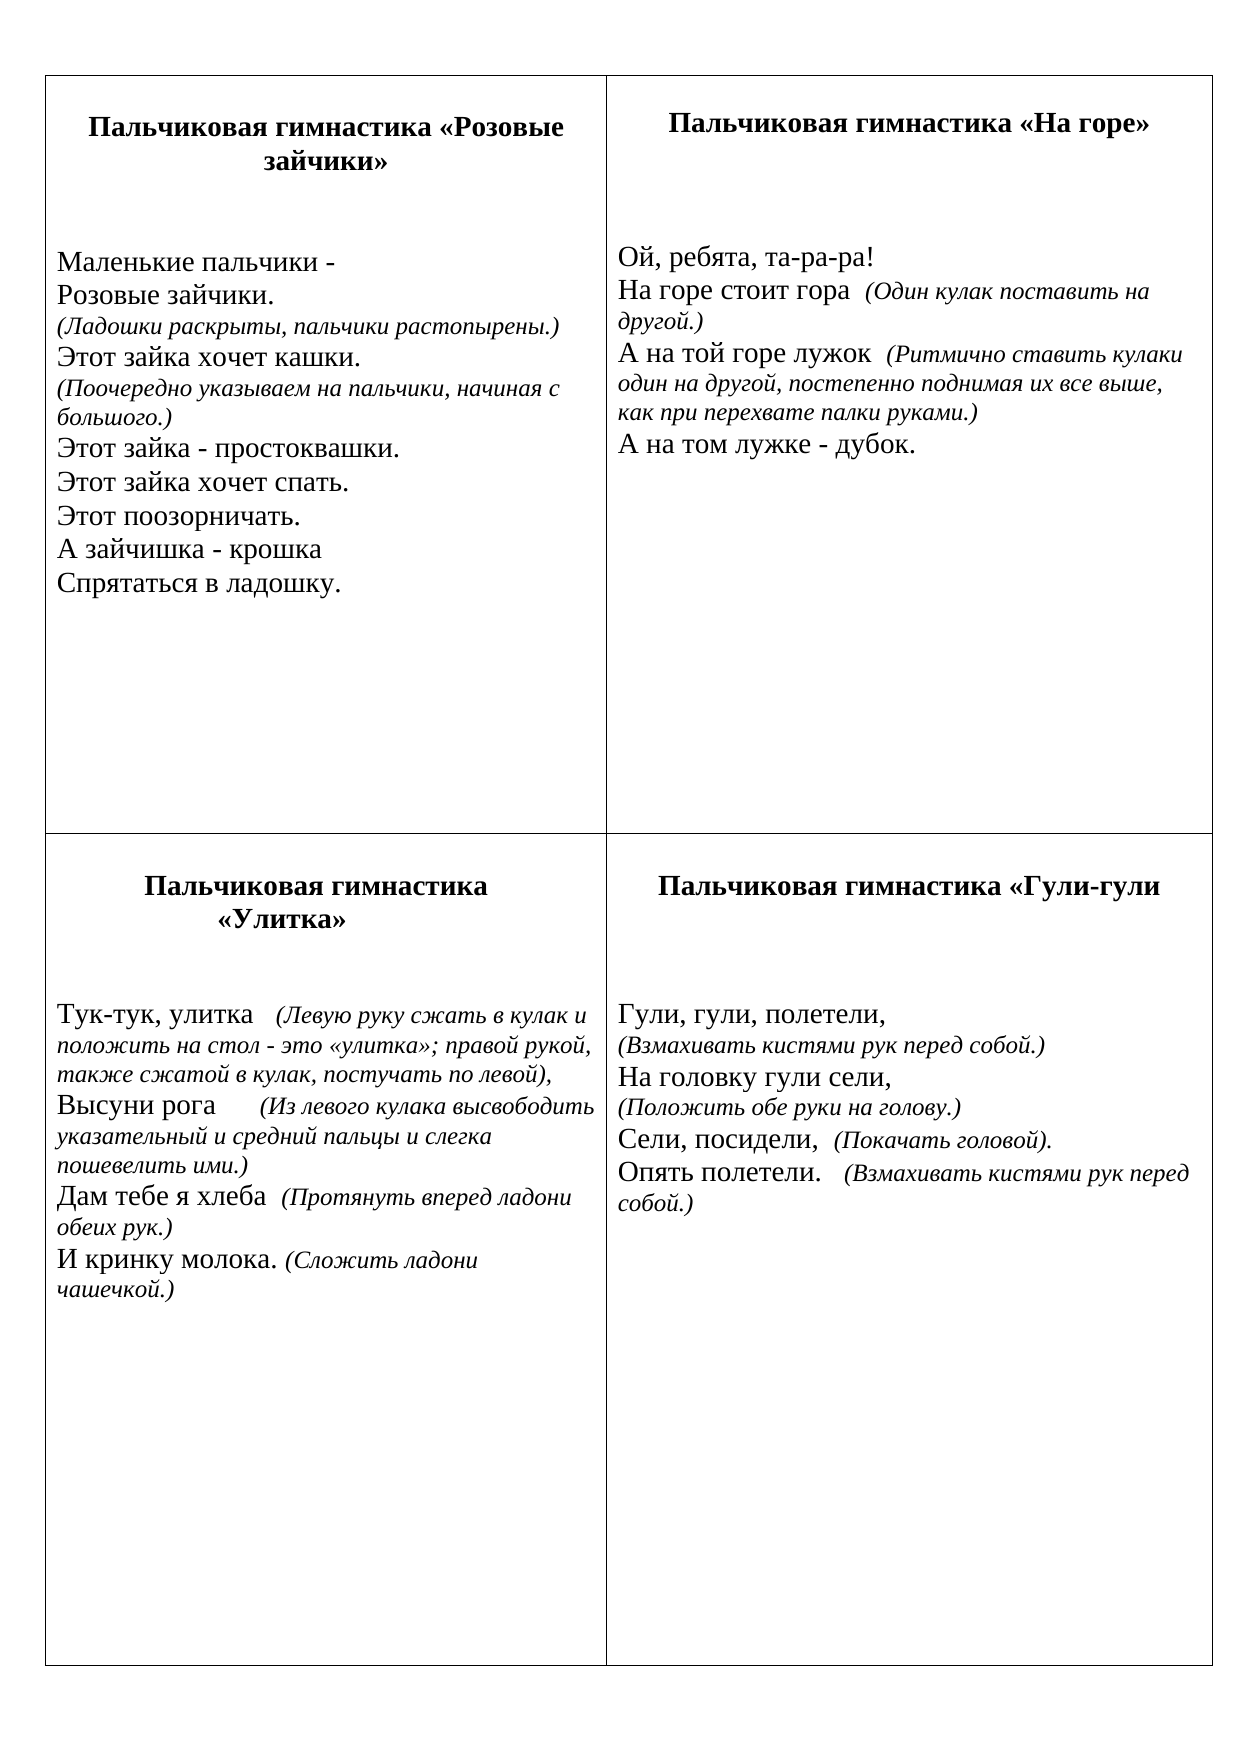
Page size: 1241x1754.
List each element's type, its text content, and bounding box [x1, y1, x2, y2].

table_cell Пальчиковая гимнастика «На горе» Ой, ребята, та-ра-ра! На горе стоит гора (Один кулак поставить на другой.) А на той горе лужок (Ритмично ставить кулаки один на другой, постепенно поднимая их все выше, как при перехвате палки руками.) А на том лужке - дубок. [607, 76, 1212, 833]
table_cell Пальчиковая гимнастика «Гули-гули Гули, гули, полетели, (Взмахивать кистями рук перед собой.) На головку гули сели, (Положить обе руки на голову.) Сели, посидели, (Покачать головой). Опять полетели. (Взмахивать кистями рук перед собой.) [607, 834, 1212, 1665]
table_cell Пальчиковая гимнастика «Улитка» Тук-тук, улитка (Левую руку сжать в кулак и положить на стол - это «улитка»; правой рукой, также сжатой в кулак, постучать по левой), Высуни рога (Из левого кулака высвободить указательный и средний пальцы и слегка пошевелить ими.) Дам тебе я хлеба (Протянуть вперед ладони обеих рук.) И кринку молока. (Сложить ладони чашечкой.) [46, 834, 606, 1665]
table_cell Пальчиковая гимнастика «Розовые зайчики» Маленькие пальчики - Розовые зайчики. (Ладошки раскрыты, пальчики растопырены.) Этот зайка хочет кашки. (Поочередно указываем на пальчики, начиная с большого.) Этот зайка - простоквашки. Этот зайка хочет спать. Этот поозорничать. А зайчишка - крошка Спрятаться в ладошку. [46, 76, 606, 833]
